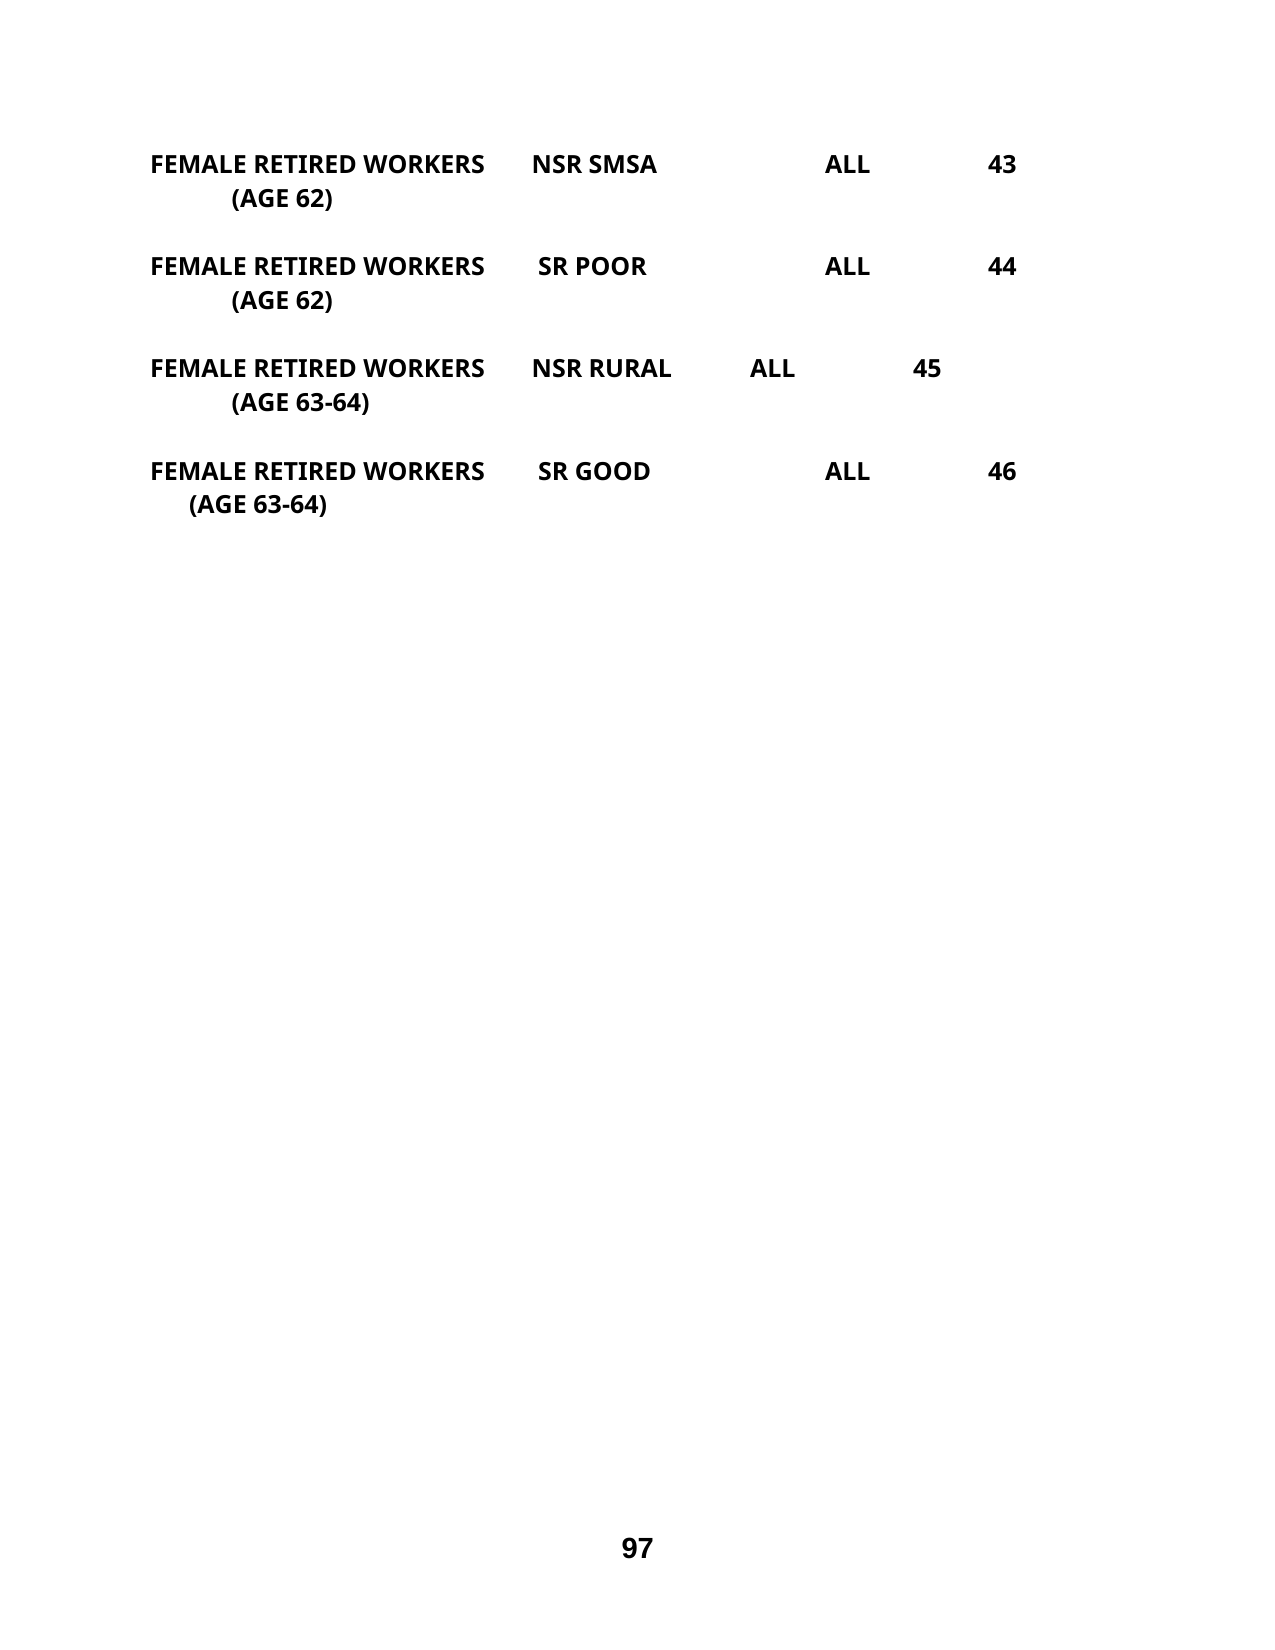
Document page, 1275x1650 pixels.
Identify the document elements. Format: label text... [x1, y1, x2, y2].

text FEMALE RETIRED WORKERS NSR RURAL ALL 45 [75, 351, 1200, 385]
text FEMALE RETIRED WORKERS NSR SMSA ALL 43 [75, 147, 1200, 181]
text (AGE 63-64) [75, 385, 1200, 419]
text FEMALE RETIRED WORKERS SR GOOD ALL 46 [75, 453, 1200, 487]
text (AGE 62) [75, 283, 1200, 317]
text (AGE 62) [75, 181, 1200, 215]
text (AGE 63-64) [75, 487, 1200, 521]
text FEMALE RETIRED WORKERS SR POOR ALL 44 [75, 249, 1200, 283]
